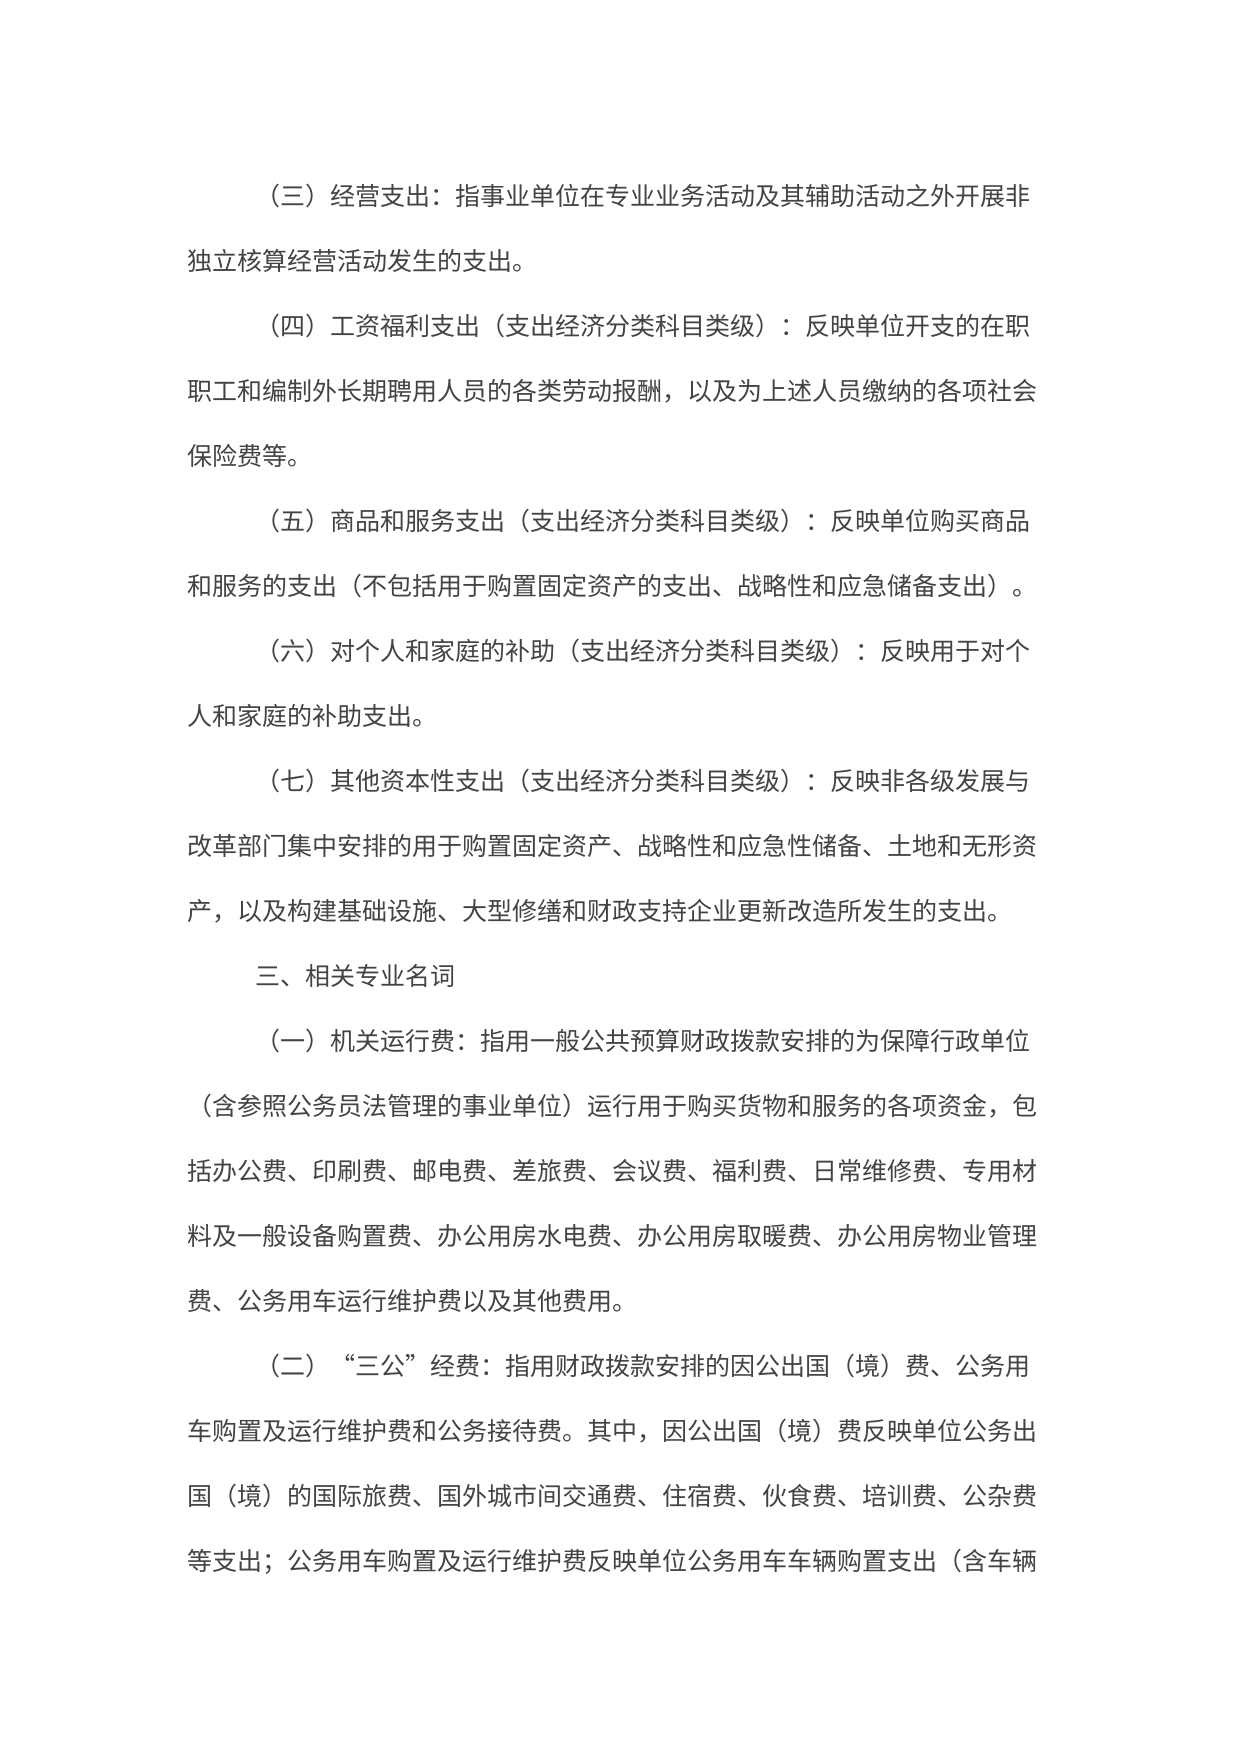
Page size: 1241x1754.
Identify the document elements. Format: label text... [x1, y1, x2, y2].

text 三、相关专业名词 [187, 942, 1053, 1007]
text （七）其他资本性支出（支出经济分类科目类级）：反映非各级发展与改革部门集中安排的用于购置固定资产、战略性和应急性储备、土地和无形资产，以及构建基础设施、大型修缮和财政支持企业更新改造所发生的支出。 [187, 747, 1053, 942]
text （五）商品和服务支出（支出经济分类科目类级）：反映单位购买商品和服务的支出（不包括用于购置固定资产的支出、战略性和应急储备支出）。 [187, 487, 1053, 617]
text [187, 1332, 1053, 1592]
text （四）工资福利支出（支出经济分类科目类级）：反映单位开支的在职职工和编制外长期聘用人员的各类劳动报酬，以及为上述人员缴纳的各项社会保险费等。 [187, 292, 1053, 487]
text （一）机关运行费：指用一般公共预算财政拨款安排的为保障行政单位（含参照公务员法管理的事业单位）运行用于购买货物和服务的各项资金，包括办公费、印刷费、邮电费、差旅费、会议费、福利费、日常维修费、专用材料及一般设备购置费、办公用房水电费、办公用房取暖费、办公用房物业管理费、公务用车运行维护费以及其他费用。 [187, 1007, 1053, 1332]
text （六）对个人和家庭的补助（支出经济分类科目类级）：反映用于对个人和家庭的补助支出。 [187, 617, 1053, 747]
text （三）经营支出：指事业单位在专业业务活动及其辅助活动之外开展非独立核算经营活动发生的支出。 [187, 162, 1053, 292]
